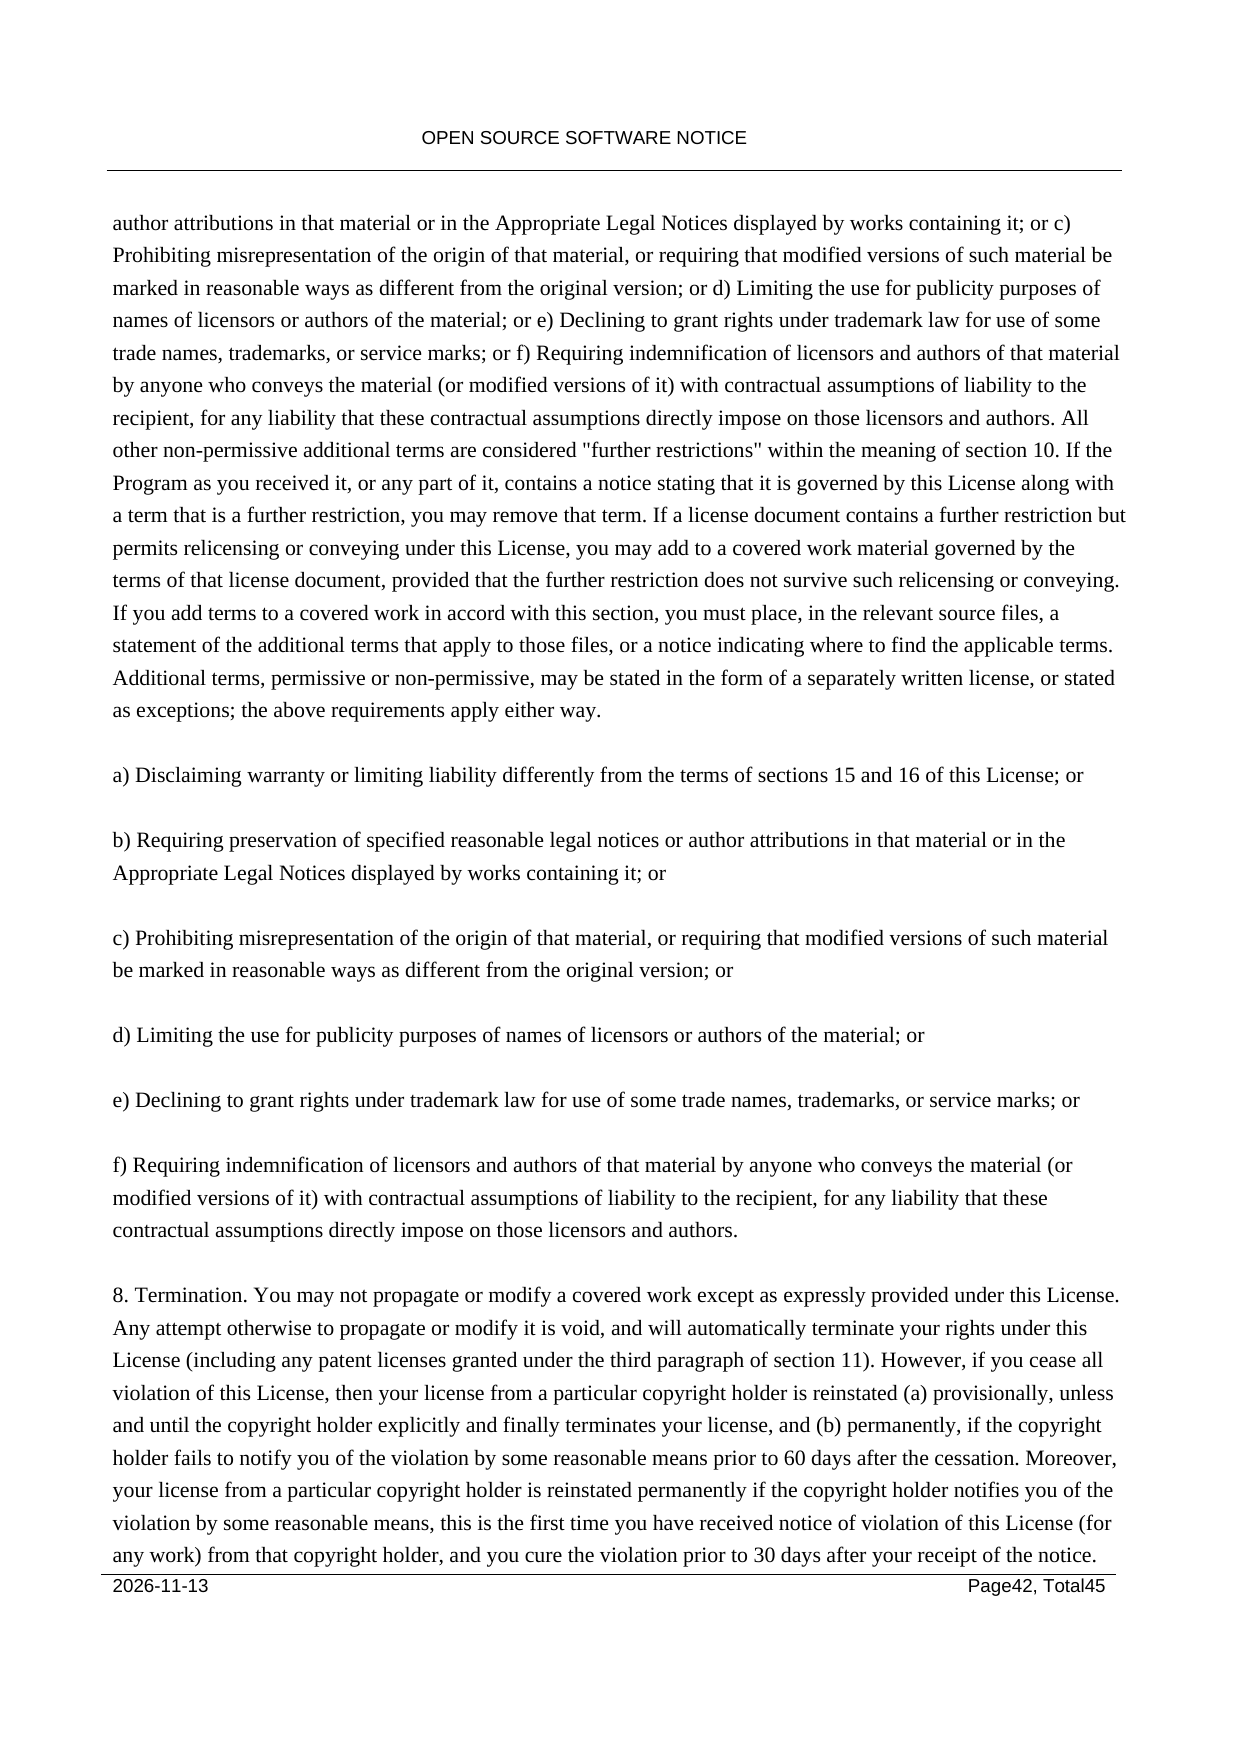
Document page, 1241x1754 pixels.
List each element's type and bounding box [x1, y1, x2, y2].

text [112, 206, 1128, 1571]
